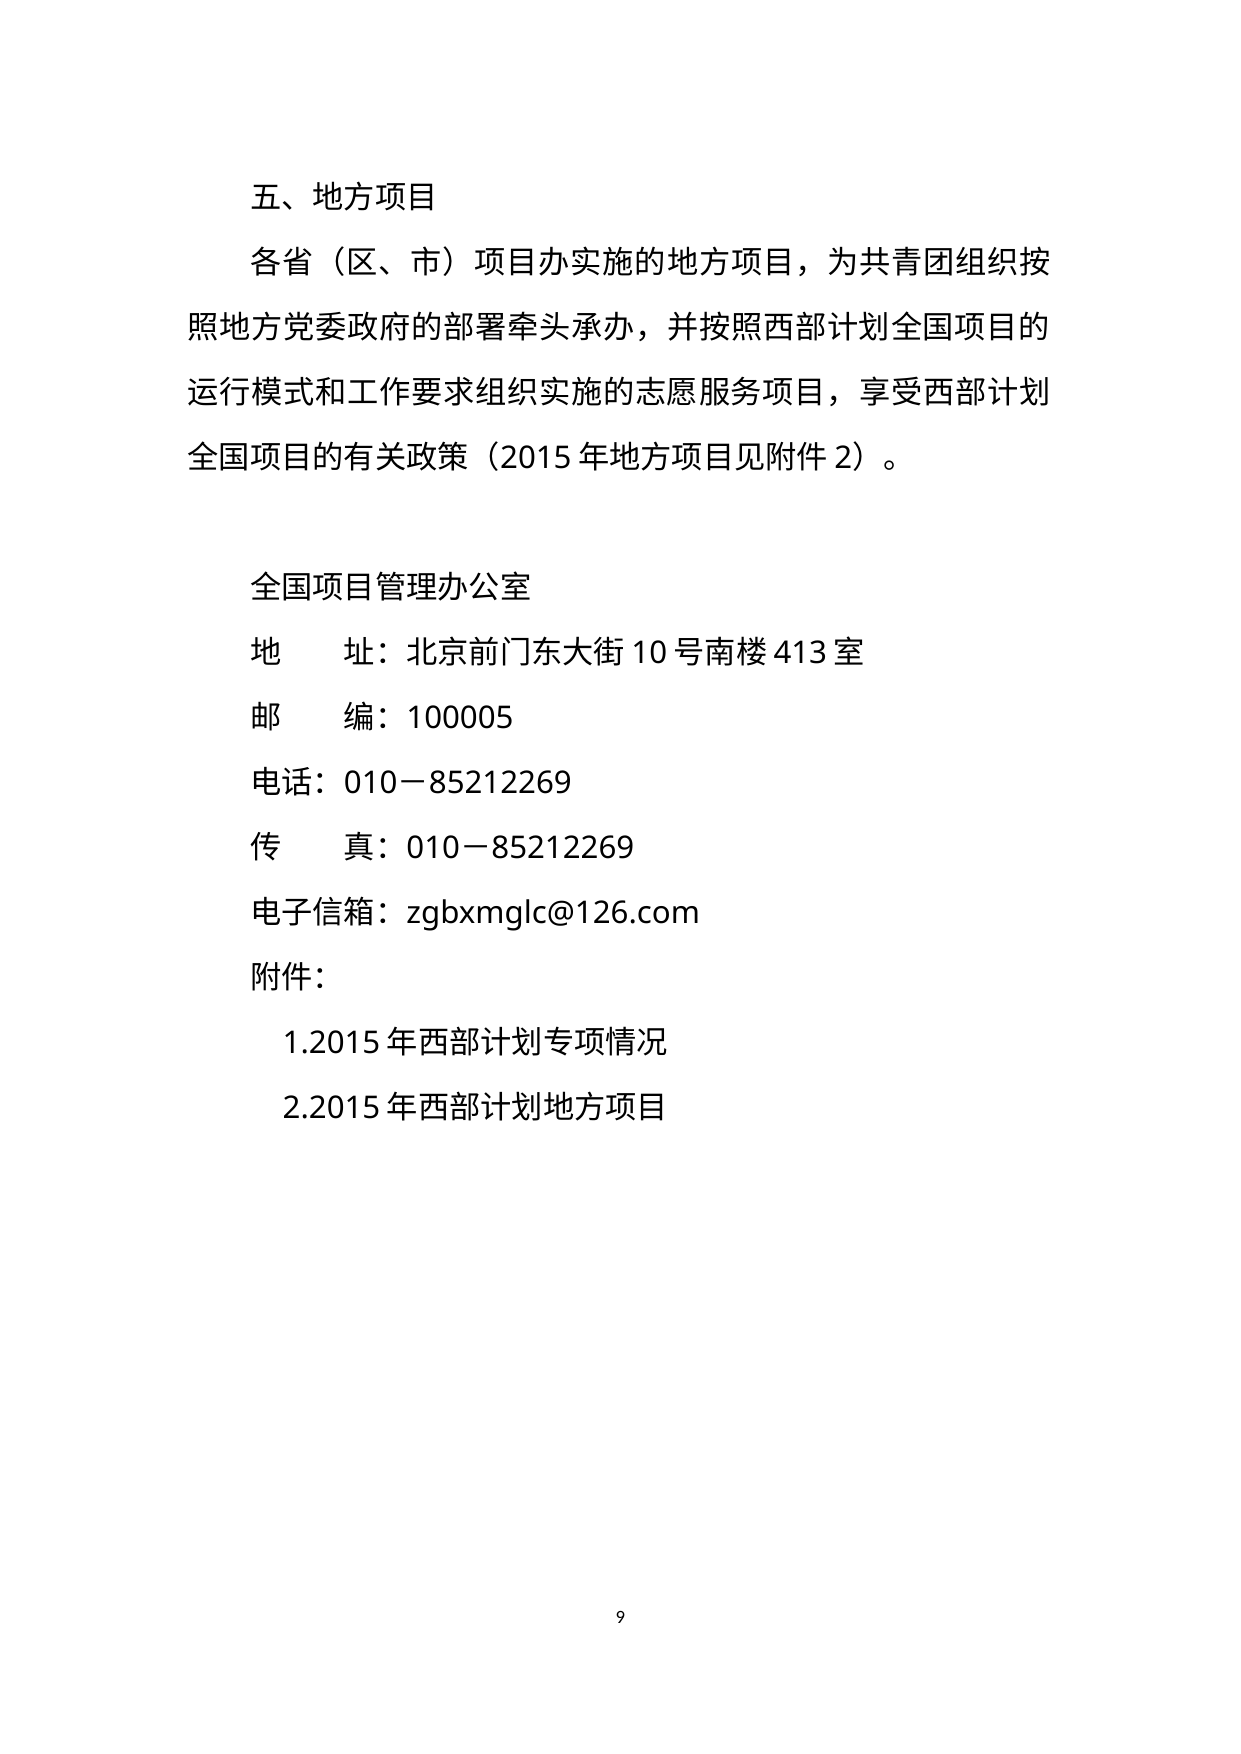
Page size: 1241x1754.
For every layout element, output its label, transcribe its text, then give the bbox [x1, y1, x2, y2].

text 附件： [187, 942, 1053, 1007]
text 电子信箱：zgbxmglc@126.com [187, 877, 1053, 942]
text 全国项目管理办公室 地 址：北京前门东大街10号南楼413室 邮 编：100005 电话：010－85212269 传 真：010－85212269 [187, 552, 1053, 877]
text 1.2015年西部计划专项情况 [187, 1007, 1053, 1072]
text 2.2015年西部计划地方项目 [187, 1072, 1053, 1137]
text 五、地方项目 [187, 162, 1053, 227]
text 各省（区、市）项目办实施的地方项目，为共青团组织按照地方党委政府的部署牵头承办，并按照西部计划全国项目的运行模式和工作要求组织实施的志愿服务项目，享受西部计划全国项目的有关政策（2015年地方项目见附件2）。 [187, 227, 1053, 487]
